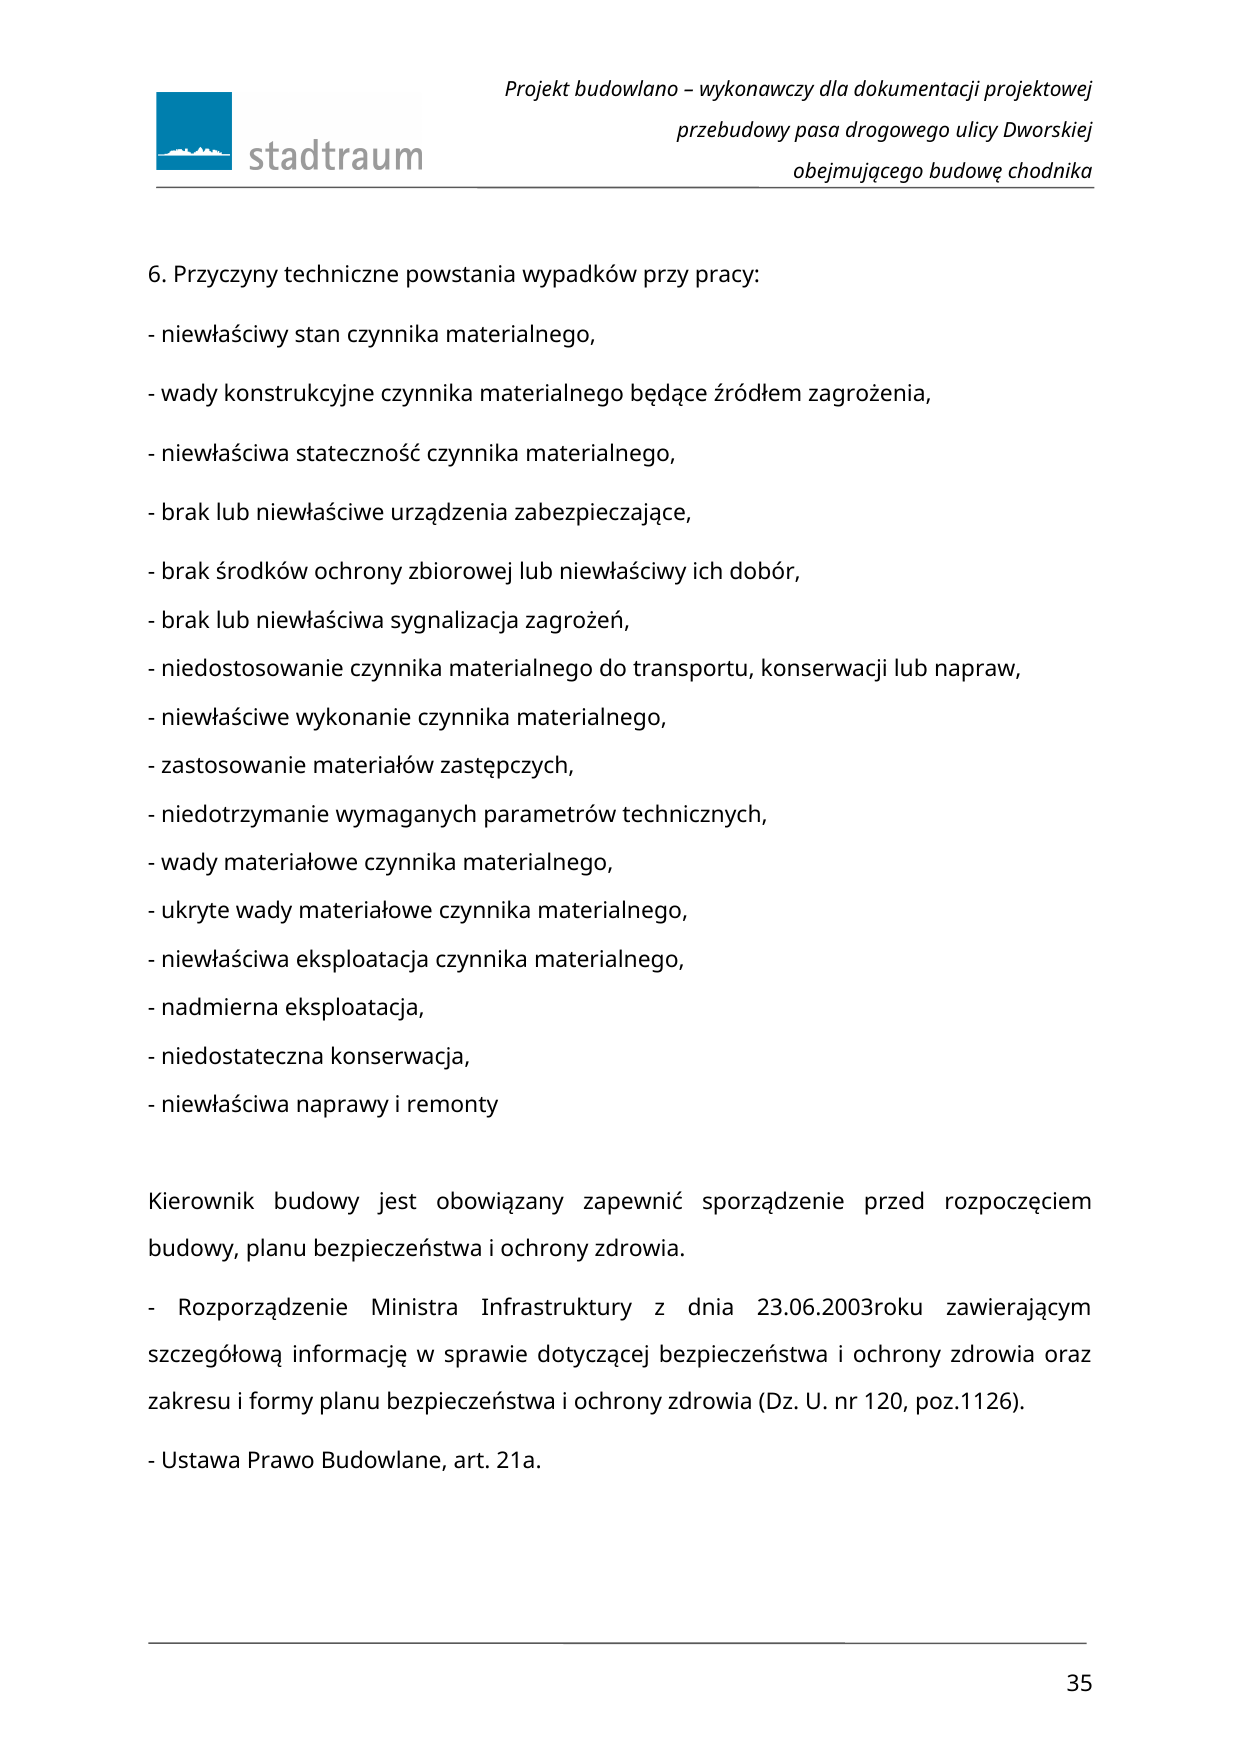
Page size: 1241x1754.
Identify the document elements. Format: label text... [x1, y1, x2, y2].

text - zastosowanie materiałów zastępczych, [148, 749, 1093, 780]
picture [165, 148, 221, 155]
text 6. Przyczyny techniczne powstania wypadków przy pracy: [148, 258, 1093, 290]
text - Rozporządzenie Ministra Infrastruktury z dnia 23.06.2003roku zawierającym szczegółową informację w sprawie dotyczącej bezpieczeństwa i ochrony zdrowia oraz zakresu i formy planu bezpieczeństwa i ochrony zdrowia (Dz. U. nr 120, poz.1126). [148, 1291, 1093, 1416]
text - niewłaściwa naprawy i remonty [148, 1088, 1093, 1119]
text - niedostosowanie czynnika materialnego do transportu, konserwacji lub napraw, [148, 652, 1093, 683]
text - niewłaściwy stan czynnika materialnego, [148, 318, 1093, 349]
text - wady konstrukcyjne czynnika materialnego będące źródłem zagrożenia, [148, 377, 1093, 408]
text - Ustawa Prawo Budowlane, art. 21a. [148, 1444, 1093, 1476]
text - nadmierna eksploatacja, [148, 991, 1093, 1022]
text - wady materiałowe czynnika materialnego, [148, 846, 1093, 877]
text - ukryte wady materiałowe czynnika materialnego, [148, 894, 1093, 926]
picture [233, 92, 422, 170]
text - niewłaściwe wykonanie czynnika materialnego, [148, 701, 1093, 732]
text - niewłaściwa stateczność czynnika materialnego, [148, 437, 1093, 468]
text - niedotrzymanie wymaganych parametrów technicznych, [148, 797, 1093, 829]
text Kierownik budowy jest obowiązany zapewnić sporządzenie przed rozpoczęciem budowy, planu bezpieczeństwa i ochrony zdrowia. [148, 1185, 1093, 1263]
text - niedostateczna konserwacja, [148, 1040, 1093, 1071]
text - brak lub niewłaściwa sygnalizacja zagrożeń, [148, 604, 1093, 635]
text - niewłaściwa eksploatacja czynnika materialnego, [148, 943, 1093, 974]
text - brak środków ochrony zbiorowej lub niewłaściwy ich dobór, [148, 555, 1093, 587]
text - brak lub niewłaściwe urządzenia zabezpieczające, [148, 496, 1093, 527]
